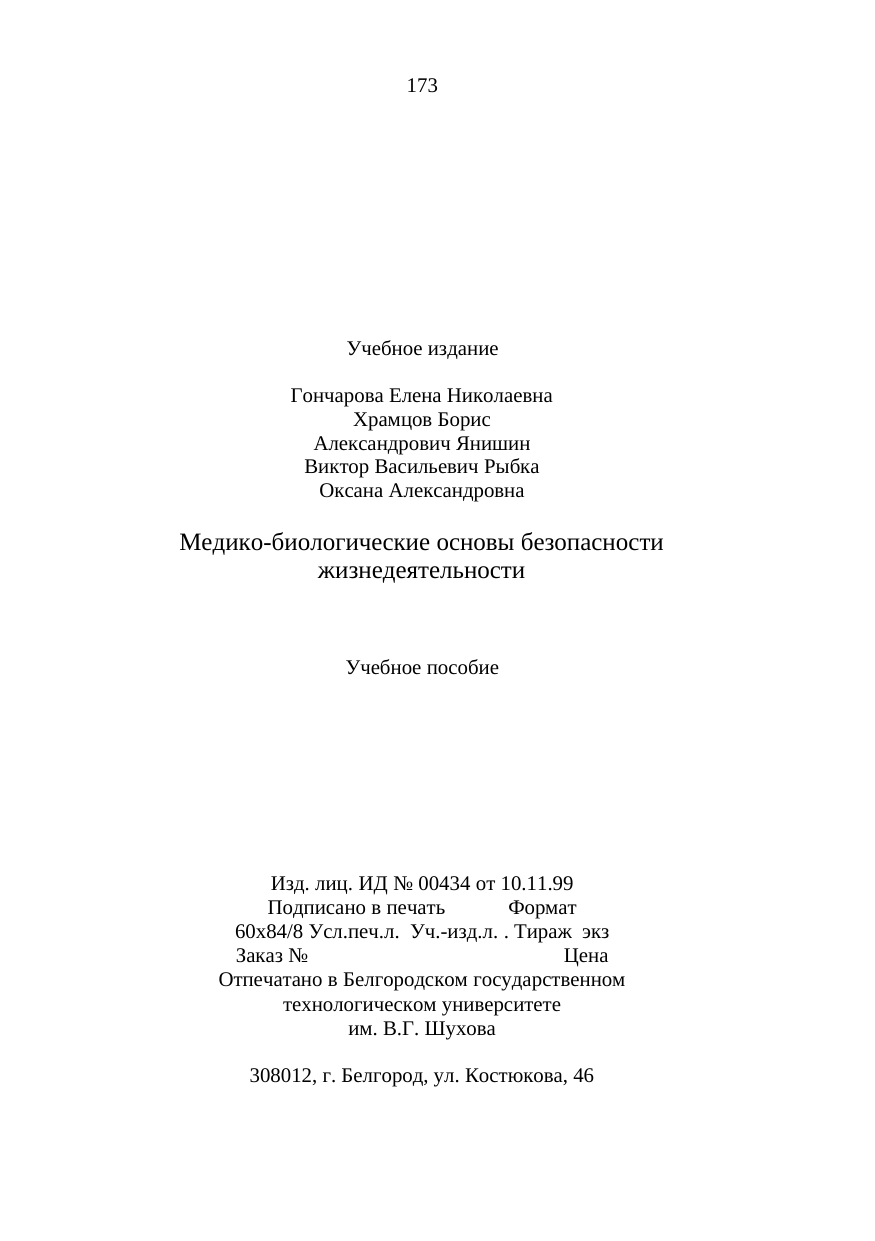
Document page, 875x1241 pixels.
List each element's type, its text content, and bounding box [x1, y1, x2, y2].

text Медико-биологические основы безопасности жизнедеятельности [139, 527, 704, 584]
text им. В.Г. Шухова [139, 1016, 704, 1040]
text Заказ № Цена [25, 943, 819, 967]
text 308012, г. Белгород, ул. Костюкова, 46 [139, 1063, 704, 1087]
text Изд. лиц. ИД № 00434 от 10.11.99 Подписано в печать Формат 60х84/8 Усл.печ.л. Уч.-изд.л. . Тираж экз [231, 871, 613, 943]
text Учебное пособие [345, 655, 845, 679]
text Учебное издание [346, 335, 845, 359]
text Гончарова Елена Николаевна Храмцов Борис Александрович Янишин Виктор Васильевич Рыбка Оксана Александровна [282, 384, 561, 502]
text Отпечатано в Белгородском государственном технологическом университете [139, 967, 704, 1016]
